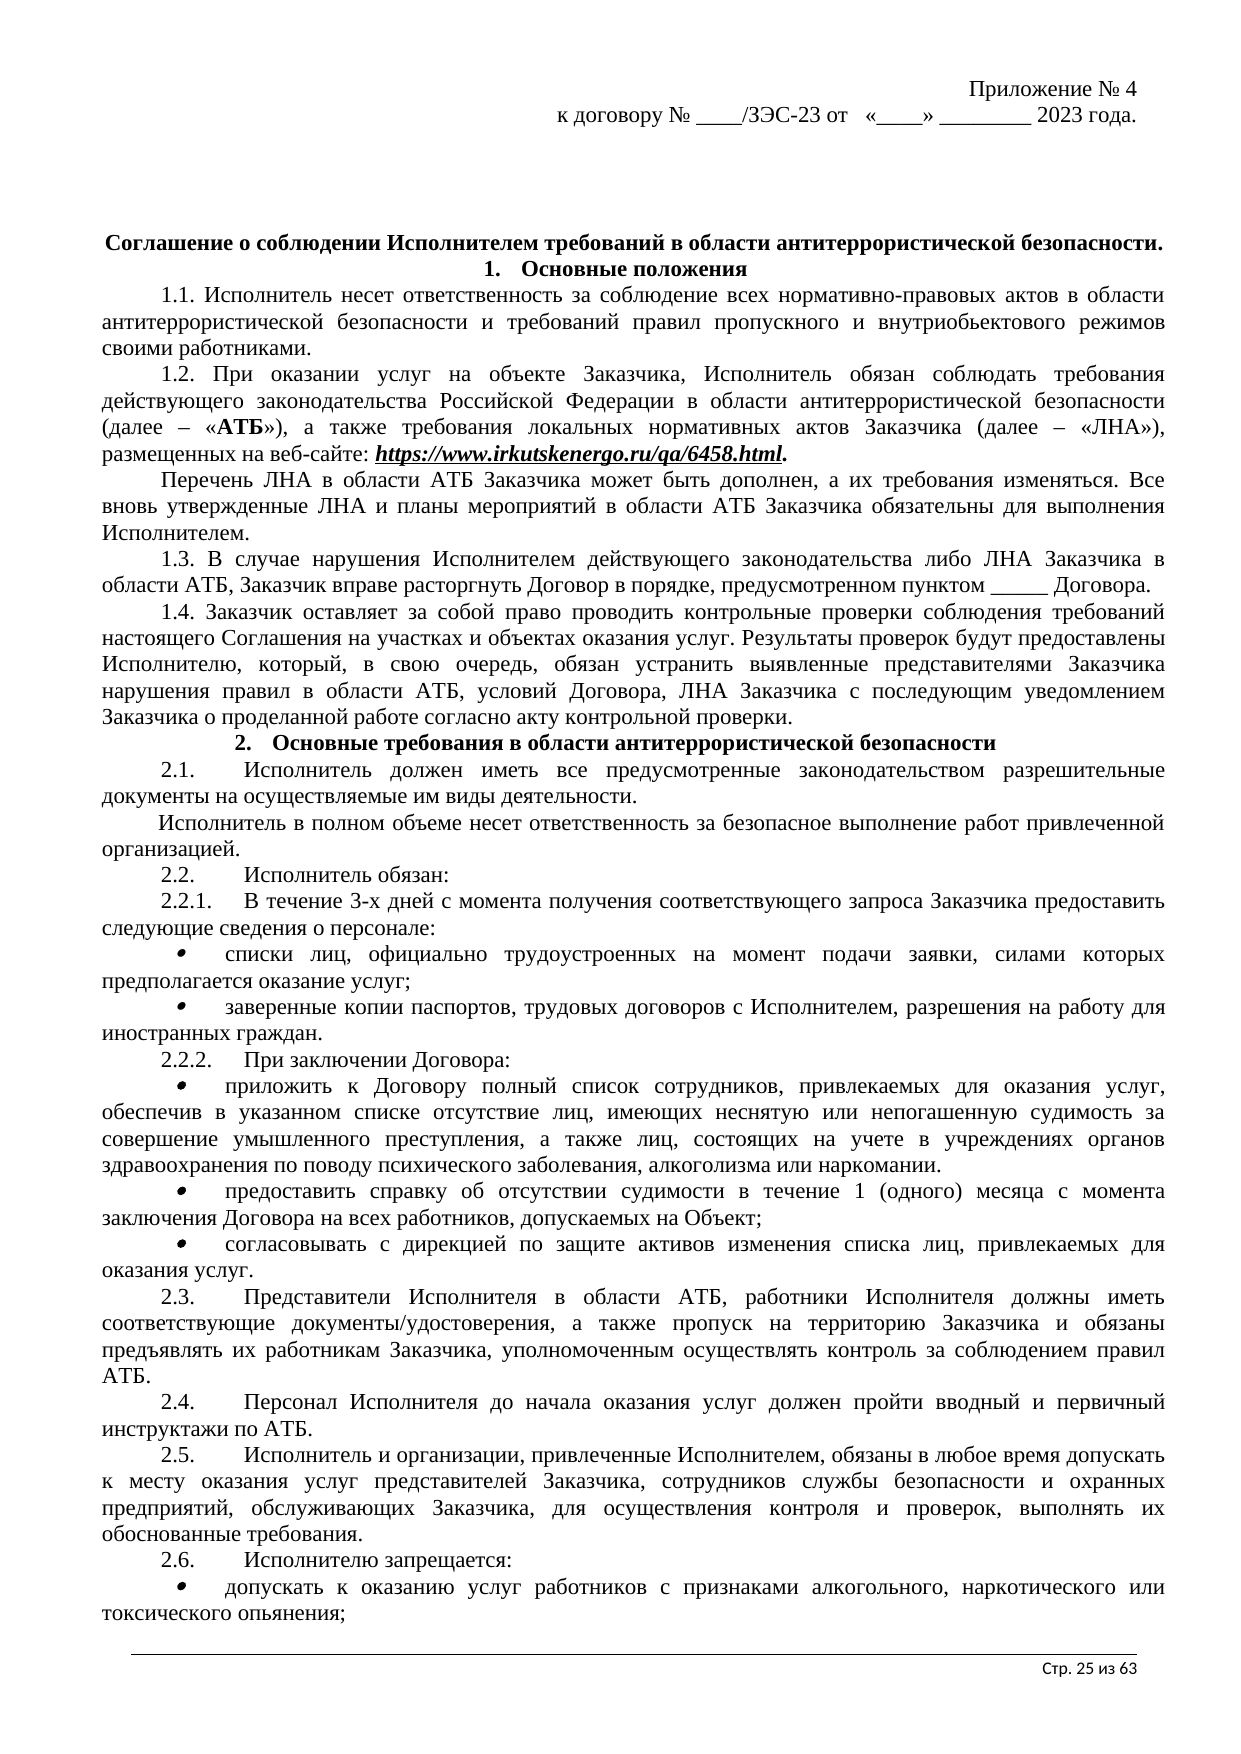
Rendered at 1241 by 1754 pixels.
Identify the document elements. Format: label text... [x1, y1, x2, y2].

text Перечень ЛНА в области АТБ Заказчика может быть дополнен, а их требования изменяться. Все вновь утвержденные ЛНА и планы мероприятий в области АТБ Заказчика обязательны для выполнения Исполнителем. [102, 466, 1167, 545]
list списки лиц, официально трудоустроенных на момент подачи заявки, силами которых предполагается оказание услуг; [102, 940, 1167, 993]
list Основные требования в области антитеррористической безопасности [64, 729, 1167, 756]
text Исполнитель в полном объеме несет ответственность за безопасное выполнение работ привлеченной организацией. [102, 808, 1167, 861]
text 1.4. Заказчик оставляет за собой право проводить контрольные проверки соблюдения требований настоящего Соглашения на участках и объектах оказания услуг. Результаты проверок будут предоставлены Исполнителю, который, в свою очередь, обязан устранить выявленные представителями Заказчика нарушения правил в области АТБ, условий Договора, ЛНА Заказчика с последующим уведомлением Заказчика о проделанной работе согласно акту контрольной проверки. [102, 598, 1167, 729]
text 1.3. В случае нарушения Исполнителем действующего законодательства либо ЛНА Заказчика в области АТБ, Заказчик вправе расторгнуть Договор в порядке, предусмотренном пунктом _____ Договора. [102, 545, 1167, 598]
list допускать к оказанию услуг работников с признаками алкогольного, наркотического или токсического опьянения; [102, 1573, 1167, 1626]
text к договору № ____/ЗЭС-23 от «____» ________ 2023 года. [131, 101, 1137, 128]
list предоставить справку об отсутствии судимости в течение 1 (одного) месяца с момента заключения Договора на всех работников, допускаемых на Объект; [102, 1177, 1167, 1230]
text Приложение № 4 [131, 75, 1137, 101]
list Исполнитель обязан: [102, 861, 1167, 888]
list Представители Исполнителя в области АТБ, работники Исполнителя должны иметь соответствующие документы/удостоверения, а также пропуск на территорию Заказчика и обязаны предъявлять их работникам Заказчика, уполномоченным осуществлять контроль за соблюдением правил АТБ. [102, 1283, 1167, 1388]
text 1.1. Исполнитель несет ответственность за соблюдение всех нормативно-правовых актов в области антитеррористической безопасности и требований правил пропускного и внутриобьектового режимов своими работниками. [102, 281, 1167, 361]
list Исполнитель и организации, привлеченные Исполнителем, обязаны в любое время допускать к месту оказания услуг представителей Заказчика, сотрудников службы безопасности и охранных предприятий, обслуживающих Заказчика, для осуществления контроля и проверок, выполнять их обоснованные требования. [102, 1441, 1167, 1546]
list заверенные копии паспортов, трудовых договоров с Исполнителем, разрешения на работу для иностранных граждан. [102, 993, 1167, 1046]
text 1.2. При оказании услуг на объекте Заказчика, Исполнитель обязан соблюдать требования действующего законодательства Российской Федерации в области антитеррористической безопасности (далее – «АТБ»), а также требования локальных нормативных актов Заказчика (далее – «ЛНА»), размещенных на веб-сайте: https://www.irkutskenergo.ru/qa/6458.html. [102, 361, 1167, 466]
list Персонал Исполнителя до начала оказания услуг должен пройти вводный и первичный инструктажи по АТБ. [102, 1388, 1167, 1441]
list Исполнитель должен иметь все предусмотренные законодательством разрешительные документы на осуществляемые им виды деятельности. [102, 756, 1167, 808]
list согласовывать с дирекцией по защите активов изменения списка лиц, привлекаемых для оказания услуг. [102, 1230, 1167, 1283]
list Основные положения [64, 255, 1167, 281]
list Исполнителю запрещается: [102, 1546, 1167, 1573]
list приложить к Договору полный список сотрудников, привлекаемых для оказания услуг, обеспечив в указанном списке отсутствие лиц, имеющих неснятую или непогашенную судимость за совершение умышленного преступления, а также лиц, состоящих на учете в учреждениях органов здравоохранения по поводу психического заболевания, алкоголизма или наркомании. [102, 1072, 1167, 1177]
list В течение 3-х дней с момента получения соответствующего запроса Заказчика предоставить следующие сведения о персонале: [102, 888, 1167, 940]
text Соглашение о соблюдении Исполнителем требований в области антитеррористической безопасности. [102, 229, 1167, 255]
list При заключении Договора: [102, 1046, 1167, 1072]
